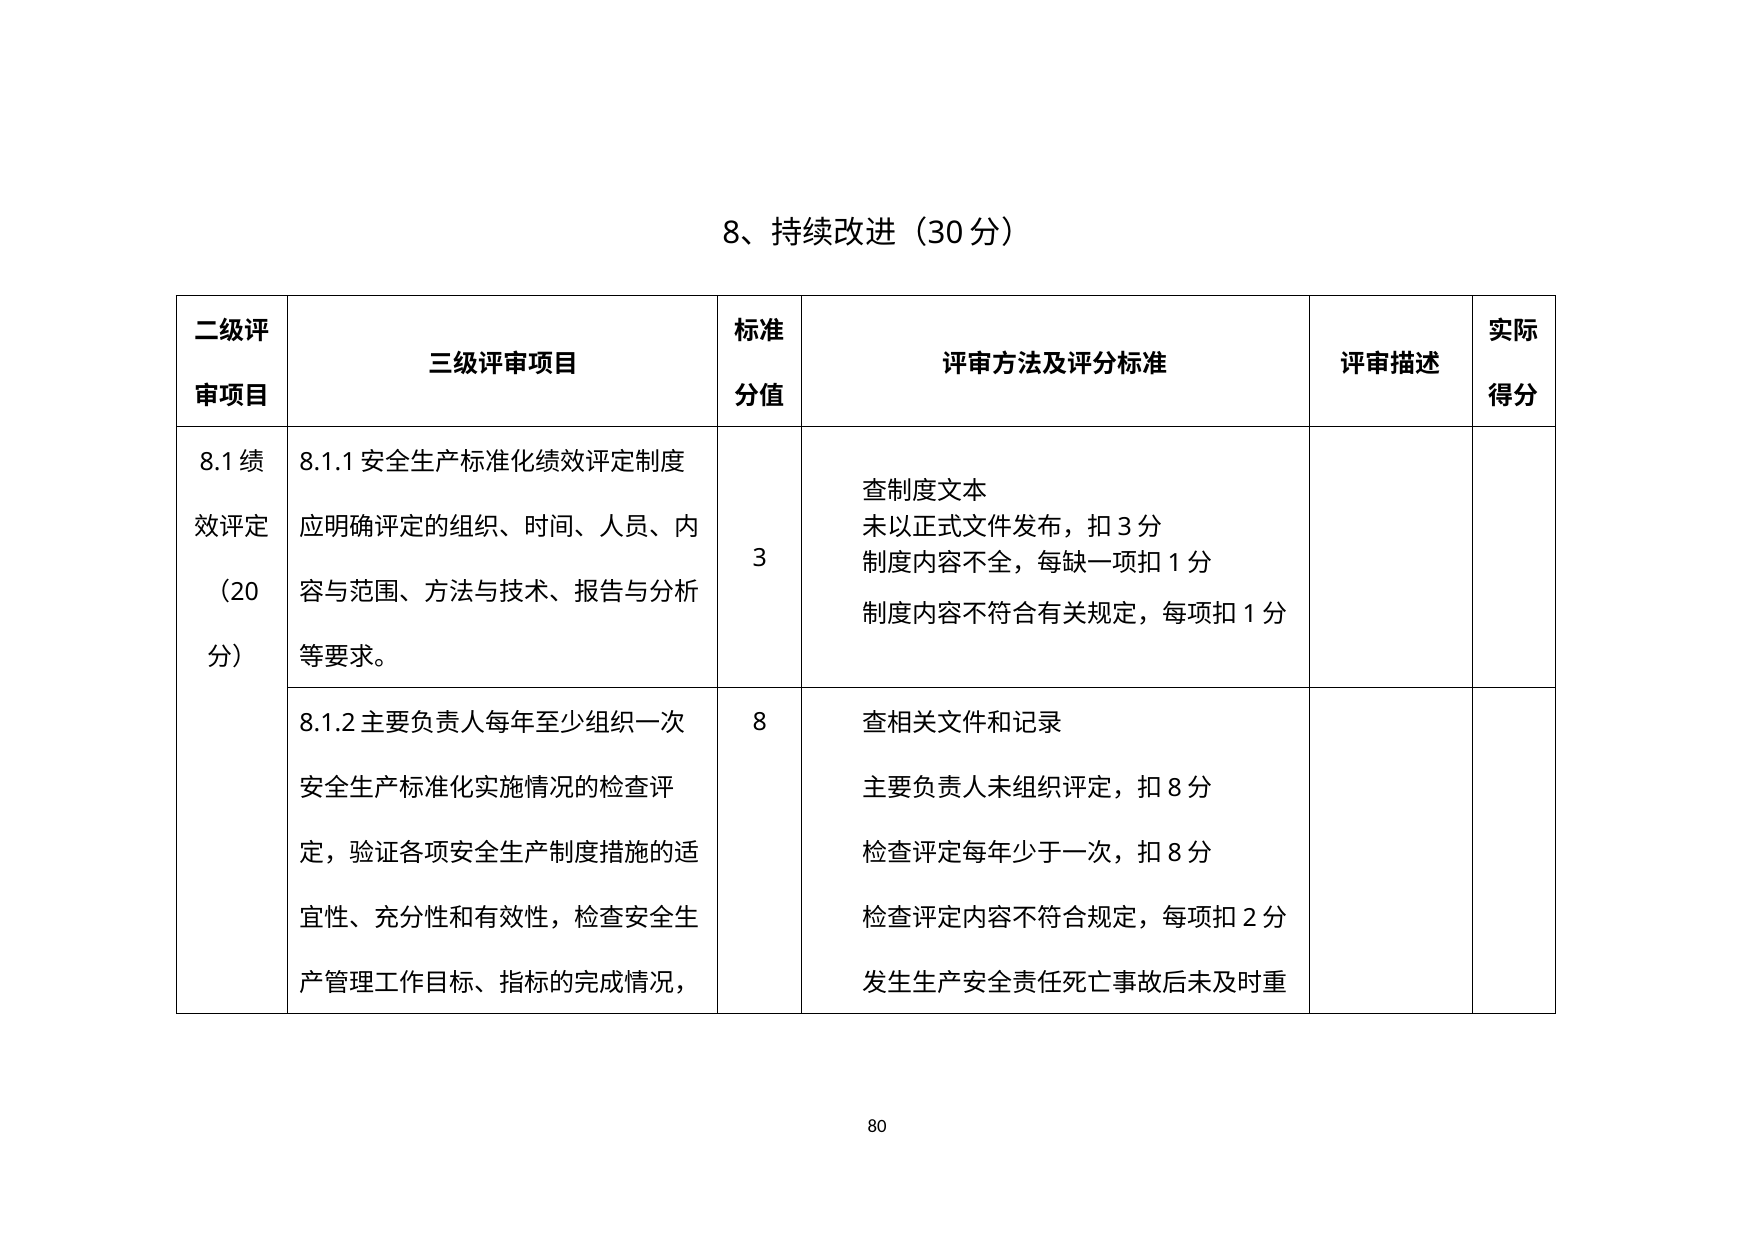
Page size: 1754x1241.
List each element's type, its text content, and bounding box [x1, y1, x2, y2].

subtitle 8、持续改进（30分） [187, 198, 1567, 263]
table_header 标准分值 [718, 296, 801, 426]
table_header 评审描述 [1310, 296, 1472, 426]
table_cell [1310, 427, 1472, 687]
table_header 评审方法及评分标准 [802, 296, 1309, 426]
table_header 二级评审项目 [177, 296, 287, 426]
table_cell 3 [718, 427, 801, 687]
table_cell [1310, 688, 1472, 1013]
table_cell 8.1绩效评定（20分） [177, 427, 287, 1013]
table_header 三级评审项目 [288, 296, 717, 426]
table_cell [802, 688, 1309, 1013]
table_cell [1473, 688, 1555, 1013]
table_header 实际得分 [1473, 296, 1555, 426]
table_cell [288, 688, 717, 1013]
table_cell 8 [718, 688, 801, 1013]
table_cell 8.1.1安全生产标准化绩效评定制度应明确评定的组织、时间、人员、内容与范围、方法与技术、报告与分析等要求。 [288, 427, 717, 687]
table_cell 查制度文本 未以正式文件发布，扣3分 制度内容不全，每缺一项扣1分 制度内容不符合有关规定，每项扣1分 [802, 427, 1309, 687]
table_cell [1473, 427, 1555, 687]
